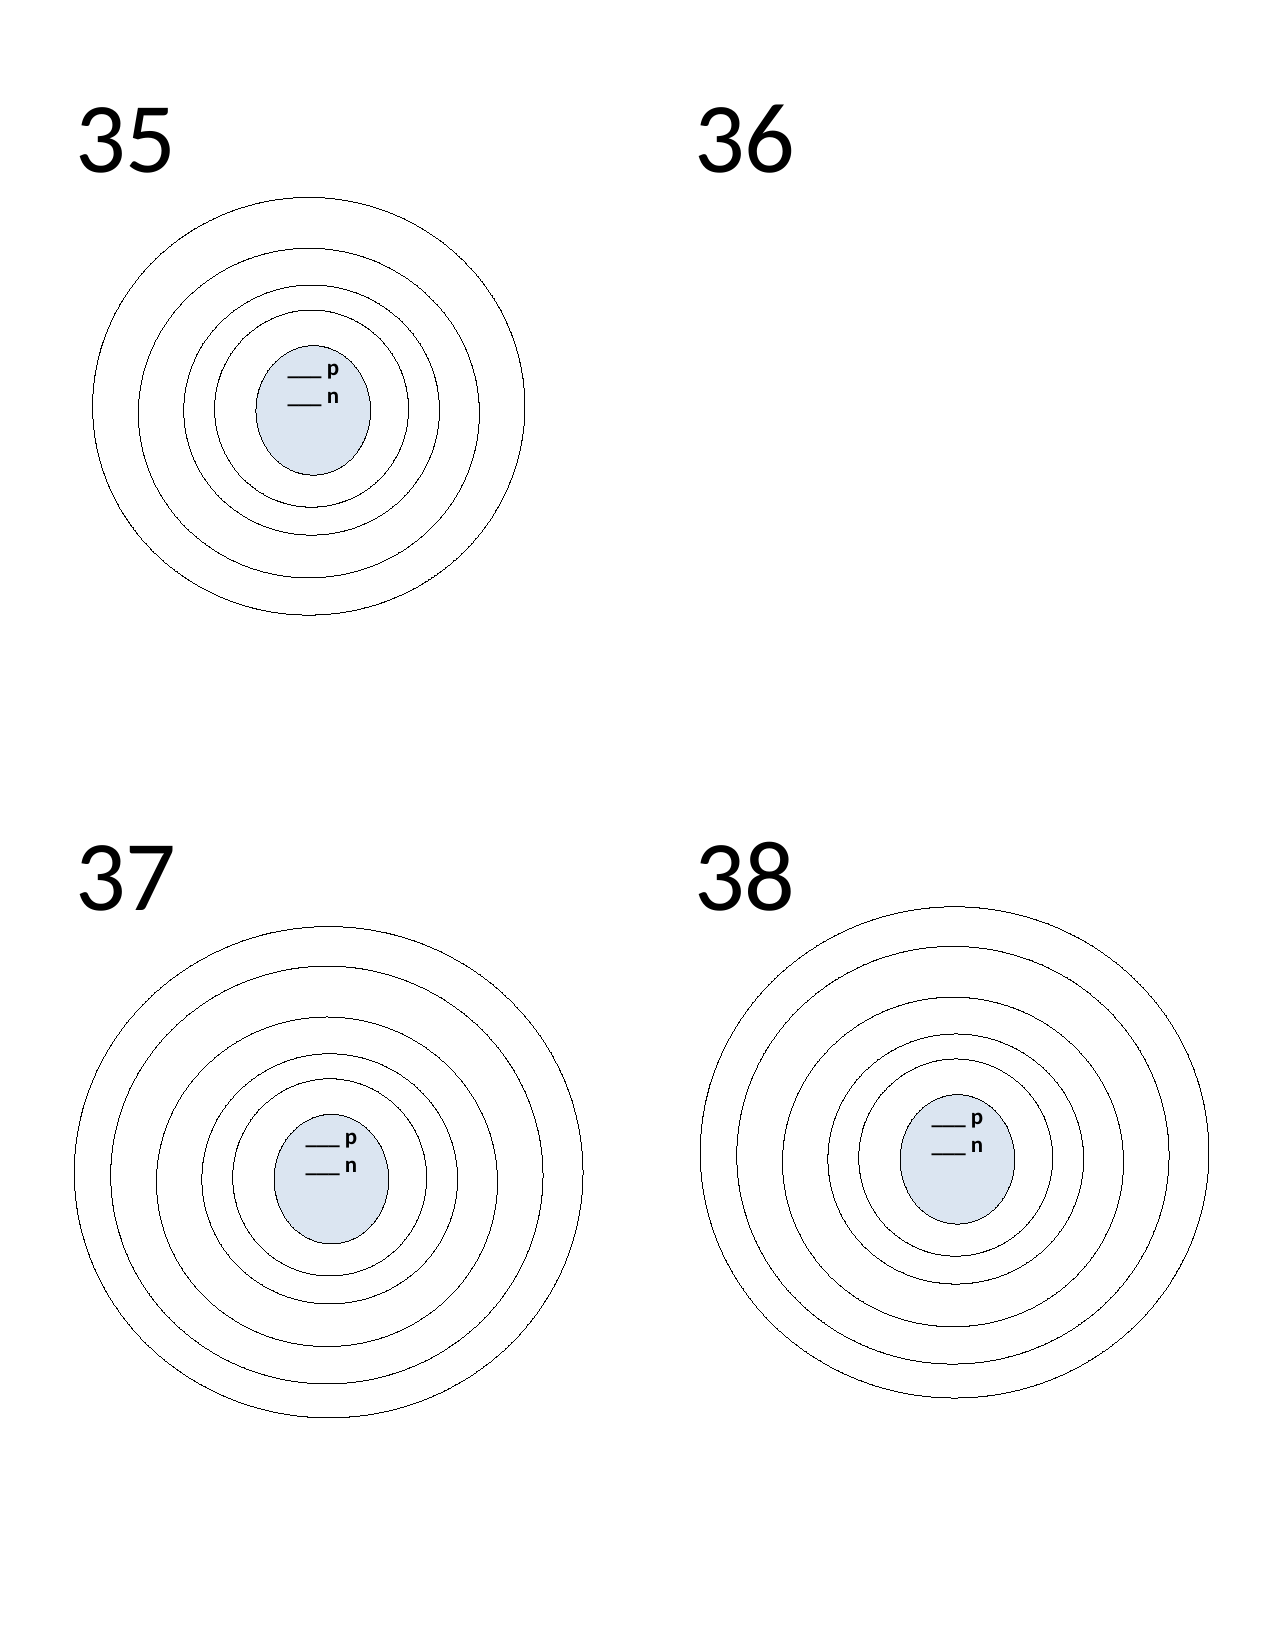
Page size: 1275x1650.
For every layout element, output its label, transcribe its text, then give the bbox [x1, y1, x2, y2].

table_cell 36 [638, 75, 1211, 813]
table_cell 35 [64, 75, 637, 813]
table_cell 37 [64, 814, 637, 1524]
table_cell 38 [638, 814, 1211, 1524]
